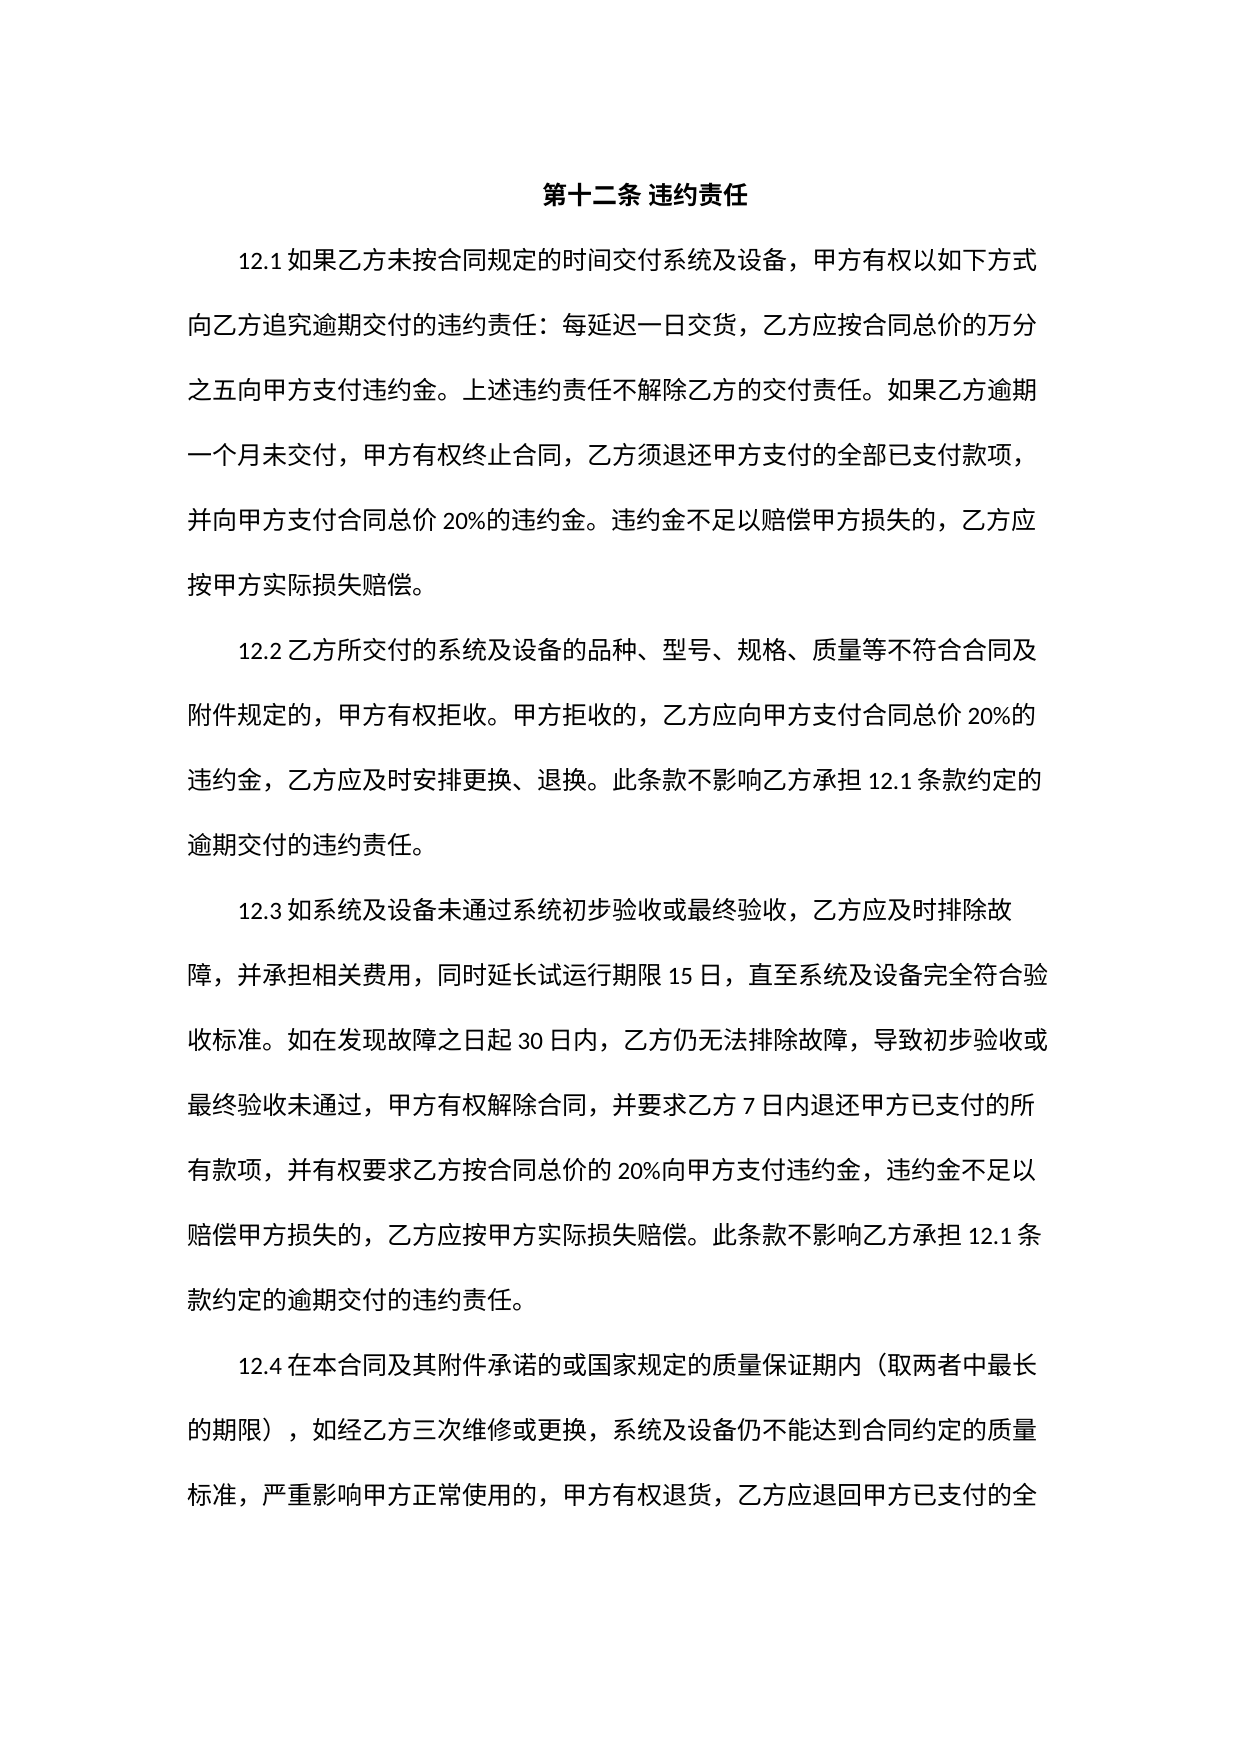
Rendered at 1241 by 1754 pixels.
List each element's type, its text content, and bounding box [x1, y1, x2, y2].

text 第十二条 违约责任 [187, 162, 1053, 227]
text 12.1如果乙方未按合同规定的时间交付系统及设备，甲方有权以如下方式向乙方追究逾期交付的违约责任：每延迟一日交货，乙方应按合同总价的万分之五向甲方支付违约金。上述违约责任不解除乙方的交付责任。如果乙方逾期一个月未交付，甲方有权终止合同，乙方须退还甲方支付的全部已支付款项，并向甲方支付合同总价20%的违约金。违约金不足以赔偿甲方损失的，乙方应按甲方实际损失赔偿。 [187, 227, 1053, 617]
text 12.3如系统及设备未通过系统初步验收或最终验收，乙方应及时排除故障，并承担相关费用，同时延长试运行期限15日，直至系统及设备完全符合验收标准。如在发现故障之日起30日内，乙方仍无法排除故障，导致初步验收或最终验收未通过，甲方有权解除合同，并要求乙方7日内退还甲方已支付的所有款项，并有权要求乙方按合同总价的20%向甲方支付违约金，违约金不足以赔偿甲方损失的，乙方应按甲方实际损失赔偿。此条款不影响乙方承担12.1条款约定的逾期交付的违约责任。 [187, 877, 1053, 1332]
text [187, 1332, 1053, 1527]
text 12.2乙方所交付的系统及设备的品种、型号、规格、质量等不符合合同及附件规定的，甲方有权拒收。甲方拒收的，乙方应向甲方支付合同总价20%的违约金，乙方应及时安排更换、退换。此条款不影响乙方承担12.1条款约定的逾期交付的违约责任。 [187, 617, 1053, 877]
